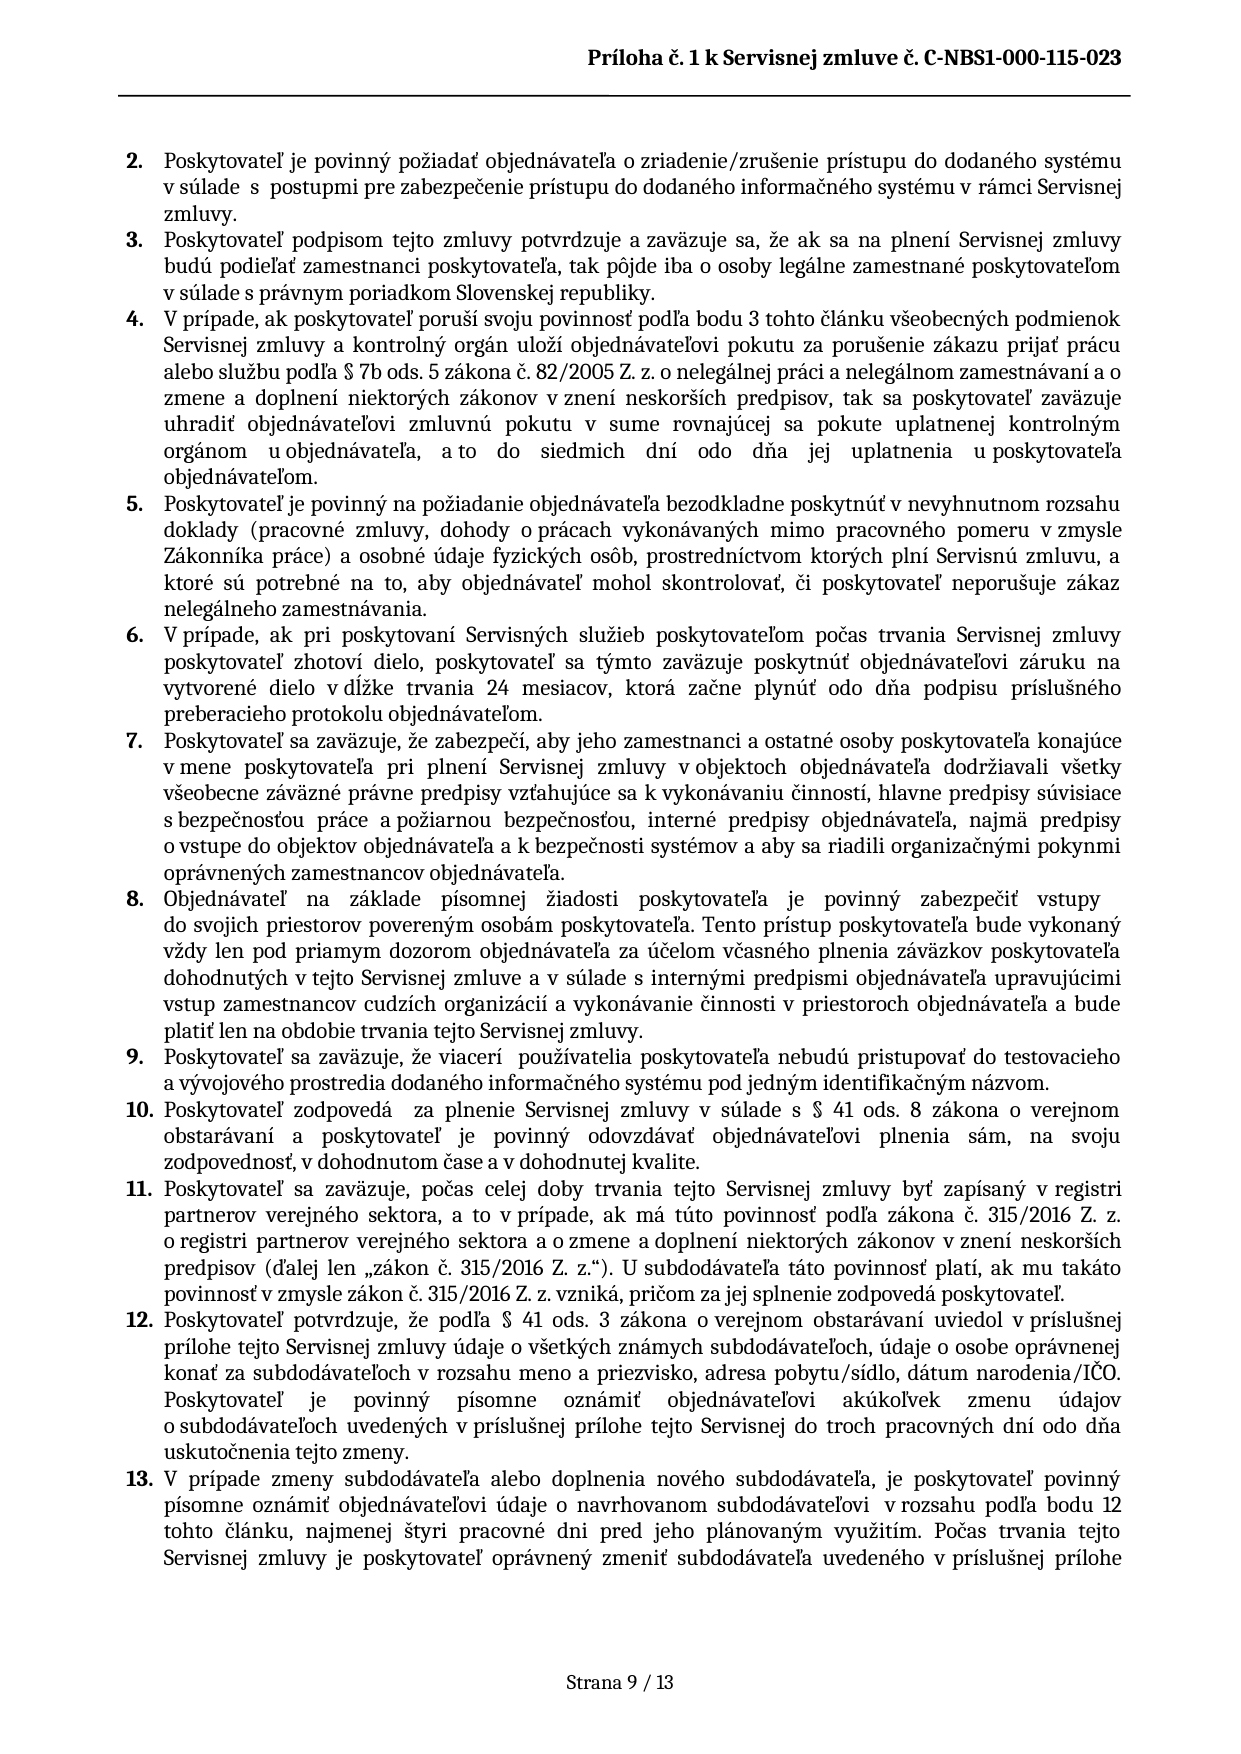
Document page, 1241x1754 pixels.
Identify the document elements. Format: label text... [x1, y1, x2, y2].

list Poskytovateľ je povinný na požiadanie objednávateľa bezodkladne poskytnúť v nevyhnutnom rozsahu doklady (pracovné zmluvy, dohody o prácach vykonávaných mimo pracovného pomeru v zmysle Zákonníka práce) a osobné údaje fyzických osôb, prostredníctvom ktorých plní Servisnú zmluvu, a ktoré sú potrebné na to, aby objednávateľ mohol skontrolovať, či poskytovateľ neporušuje zákaz nelegálneho zamestnávania. [126, 490, 1122, 622]
list Poskytovateľ podpisom tejto zmluvy potvrdzuje a zaväzuje sa, že ak sa na plnení Servisnej zmluvy budú podieľať zamestnanci poskytovateľa, tak pôjde iba o osoby legálne zamestnané poskytovateľom v súlade s právnym poriadkom Slovenskej republiky. [126, 227, 1122, 306]
list Poskytovateľ je povinný požiadať objednávateľa o zriadenie/zrušenie prístupu do dodaného systému v súlade s postupmi pre zabezpečenie prístupu do dodaného informačného systému v rámci Servisnej zmluvy. [126, 148, 1122, 227]
list Poskytovateľ zodpovedá za plnenie Servisnej zmluvy v súlade s § 41 ods. 8 zákona o verejnom obstarávaní a poskytovateľ je povinný odovzdávať objednávateľovi plnenia sám, na svoju zodpovednosť, v dohodnutom čase a v dohodnutej kvalite. [126, 1096, 1122, 1176]
list V prípade, ak pri poskytovaní Servisných služieb poskytovateľom počas trvania Servisnej zmluvy poskytovateľ zhotoví dielo, poskytovateľ sa týmto zaväzuje poskytnúť objednávateľovi záruku na vytvorené dielo v dĺžke trvania 24 mesiacov, ktorá začne plynúť odo dňa podpisu príslušného preberacieho protokolu objednávateľom. [126, 622, 1122, 727]
list Poskytovateľ sa zaväzuje, že zabezpečí, aby jeho zamestnanci a ostatné osoby poskytovateľa konajúce v mene poskytovateľa pri plnení Servisnej zmluvy v objektoch objednávateľa dodržiavali všetky všeobecne záväzné právne predpisy vzťahujúce sa k vykonávaniu činností, hlavne predpisy súvisiace s bezpečnosťou práce a požiarnou bezpečnosťou, interné predpisy objednávateľa, najmä predpisy o vstupe do objektov objednávateľa a k bezpečnosti systémov a aby sa riadili organizačnými pokynmi oprávnených zamestnancov objednávateľa. [126, 727, 1122, 886]
list Poskytovateľ sa zaväzuje, že viacerí používatelia poskytovateľa nebudú pristupovať do testovacieho a vývojového prostredia dodaného informačného systému pod jedným identifikačným názvom. [126, 1044, 1122, 1096]
list Poskytovateľ sa zaväzuje, počas celej doby trvania tejto Servisnej zmluvy byť zapísaný v registri partnerov verejného sektora, a to v prípade, ak má túto povinnosť podľa zákona č. 315/2016 Z. z. o registri partnerov verejného sektora a o zmene a doplnení niektorých zákonov v znení neskorších predpisov (ďalej len „zákon č. 315/2016 Z. z.“). U subdodávateľa táto povinnosť platí, ak mu takáto povinnosť v zmysle zákon č. 315/2016 Z. z. vzniká, pričom za jej splnenie zodpovedá poskytovateľ. [126, 1176, 1122, 1307]
list Objednávateľ na základe písomnej žiadosti poskytovateľa je povinný zabezpečiť vstupy do svojich priestorov povereným osobám poskytovateľa. Tento prístup poskytovateľa bude vykonaný vždy len pod priamym dozorom objednávateľa za účelom včasného plnenia záväzkov poskytovateľa dohodnutých v tejto Servisnej zmluve a v súlade s internými predpismi objednávateľa upravujúcimi vstup zamestnancov cudzích organizácií a vykonávanie činnosti v priestoroch objednávateľa a bude platiť len na obdobie trvania tejto Servisnej zmluvy. [126, 886, 1122, 1044]
list V prípade, ak poskytovateľ poruší svoju povinnosť podľa bodu 3 tohto článku všeobecných podmienok Servisnej zmluvy a kontrolný orgán uloží objednávateľovi pokutu za porušenie zákazu prijať prácu alebo službu podľa § 7b ods. 5 zákona č. 82/2005 Z. z. o nelegálnej práci a nelegálnom zamestnávaní a o zmene a doplnení niektorých zákonov v znení neskorších predpisov, tak sa poskytovateľ zaväzuje uhradiť objednávateľovi zmluvnú pokutu v sume rovnajúcej sa pokute uplatnenej kontrolným orgánom u objednávateľa, a to do siedmich dní odo dňa jej uplatnenia u poskytovateľa objednávateľom. [126, 306, 1122, 490]
list Poskytovateľ potvrdzuje, že podľa § 41 ods. 3 zákona o verejnom obstarávaní uviedol v príslušnej prílohe tejto Servisnej zmluvy údaje o všetkých známych subdodávateľoch, údaje o osobe oprávnenej konať za subdodávateľoch v rozsahu meno a priezvisko, adresa pobytu/sídlo, dátum narodenia/IČO. Poskytovateľ je povinný písomne oznámiť objednávateľovi akúkoľvek zmenu údajov o subdodávateľoch uvedených v príslušnej prílohe tejto Servisnej do troch pracovných dní odo dňa uskutočnenia tejto zmeny. [126, 1307, 1122, 1465]
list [126, 1465, 1122, 1571]
